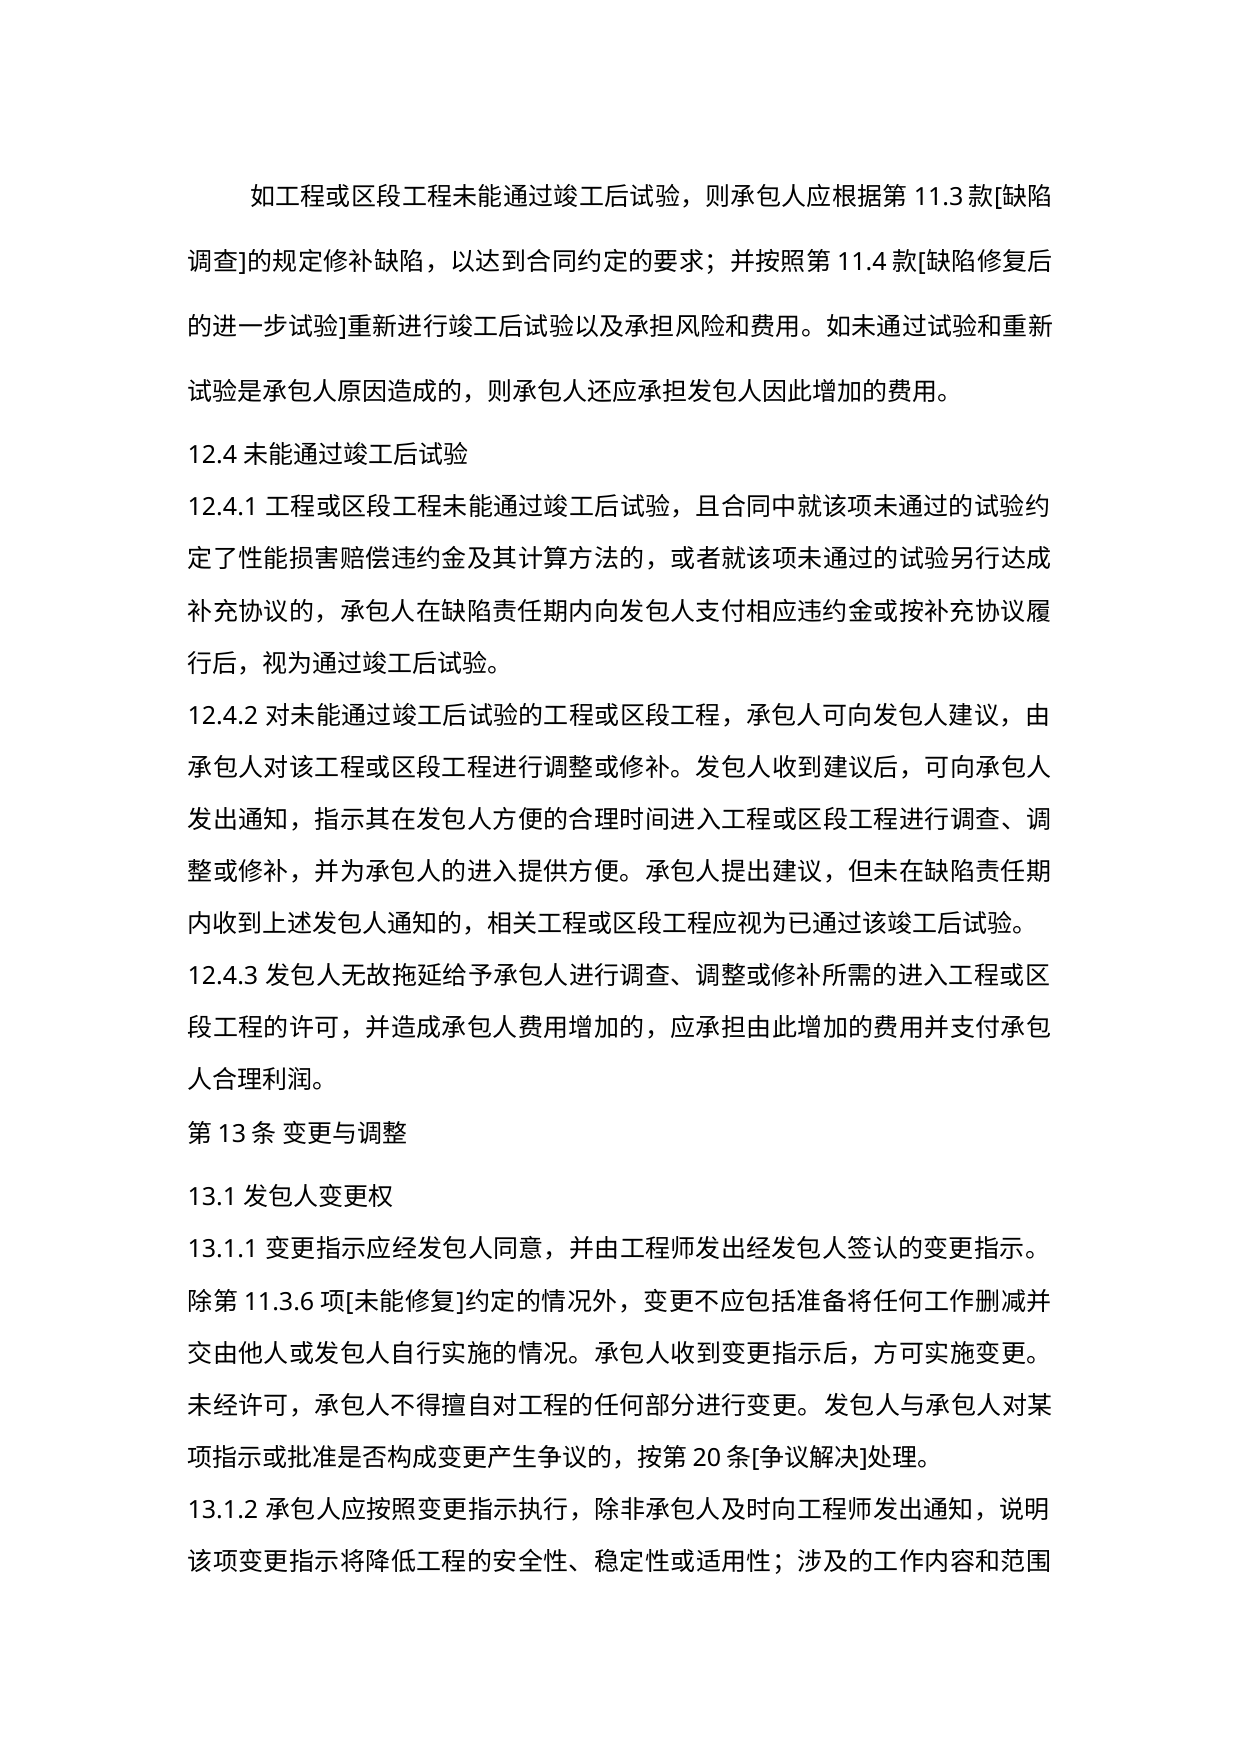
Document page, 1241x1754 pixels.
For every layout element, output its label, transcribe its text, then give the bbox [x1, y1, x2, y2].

list 13.1.1 变更指示应经发包人同意，并由工程师发出经发包人签认的变更指示。除第11.3.6项[未能修复]约定的情况外，变更不应包括准备将任何工作删减并交由他人或发包人自行实施的情况。承包人收到变更指示后，方可实施变更。未经许可，承包人不得擅自对工程的任何部分进行变更。发包人与承包人对某项指示或批准是否构成变更产生争议的，按第20条[争议解决]处理。 [187, 1216, 1053, 1477]
list 第13条 变更与调整 [187, 1099, 1053, 1164]
list 13.1 发包人变更权 [187, 1164, 1053, 1216]
list 12.4 未能通过竣工后试验 [187, 422, 1053, 474]
text 如工程或区段工程未能通过竣工后试验，则承包人应根据第11.3款[缺陷调查]的规定修补缺陷，以达到合同约定的要求；并按照第11.4款[缺陷修复后的进一步试验]重新进行竣工后试验以及承担风险和费用。如未通过试验和重新试验是承包人原因造成的，则承包人还应承担发包人因此增加的费用。 [187, 162, 1053, 422]
list 12.4.3 发包人无故拖延给予承包人进行调查、调整或修补所需的进入工程或区段工程的许可，并造成承包人费用增加的，应承担由此增加的费用并支付承包人合理利润。 [187, 943, 1053, 1099]
list 12.4.1 工程或区段工程未能通过竣工后试验，且合同中就该项未通过的试验约定了性能损害赔偿违约金及其计算方法的，或者就该项未通过的试验另行达成补充协议的，承包人在缺陷责任期内向发包人支付相应违约金或按补充协议履行后，视为通过竣工后试验。 [187, 474, 1053, 682]
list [187, 1477, 1053, 1581]
list 12.4.2 对未能通过竣工后试验的工程或区段工程，承包人可向发包人建议，由承包人对该工程或区段工程进行调整或修补。发包人收到建议后，可向承包人发出通知，指示其在发包人方便的合理时间进入工程或区段工程进行调查、调整或修补，并为承包人的进入提供方便。承包人提出建议，但未在缺陷责任期内收到上述发包人通知的，相关工程或区段工程应视为已通过该竣工后试验。 [187, 682, 1053, 943]
